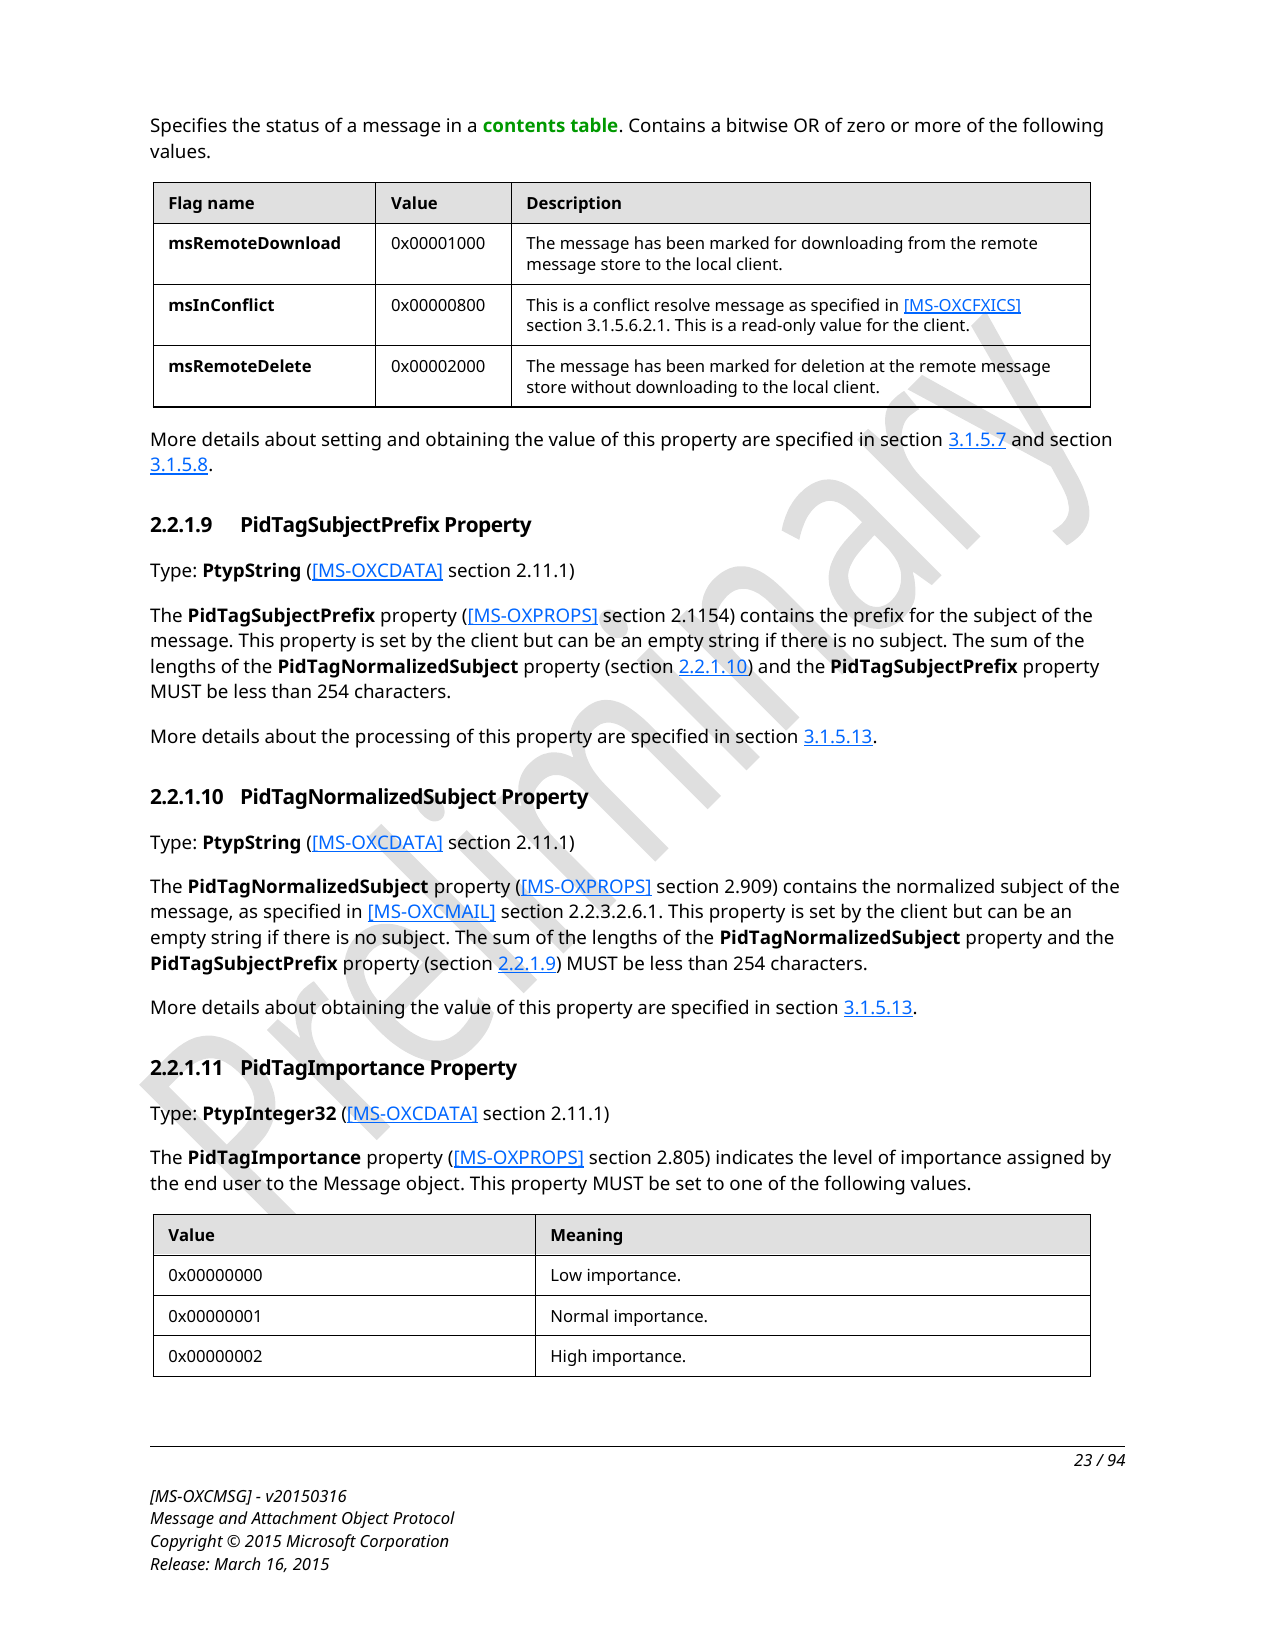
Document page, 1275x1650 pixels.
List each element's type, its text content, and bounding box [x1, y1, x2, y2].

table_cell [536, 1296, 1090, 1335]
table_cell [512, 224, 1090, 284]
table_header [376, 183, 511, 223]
text More details about the processing of this property are specified in section 3.1.5.13. [150, 723, 1125, 748]
text More details about setting and obtaining the value of this property are specified in section 3.1.5.7 and section 3.1.5.8. [150, 426, 1125, 477]
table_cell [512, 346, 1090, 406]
subtitle PidTagNormalizedSubject Property [150, 782, 1125, 810]
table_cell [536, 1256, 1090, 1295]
text The PidTagImportance property ([MS-OXPROPS] section 2.805) indicates the level of importance assigned by the end user to the Message object. This property MUST be set to one of the following values. [150, 1144, 1125, 1195]
text Specifies the status of a message in a contents table. Contains a bitwise OR of zero or more of the following values. [150, 112, 1125, 163]
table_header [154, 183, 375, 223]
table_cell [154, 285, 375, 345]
text More details about obtaining the value of this property are specified in section 3.1.5.13. [150, 994, 1125, 1019]
text Type: PtypString ([MS-OXCDATA] section 2.11.1) [150, 558, 1125, 583]
text The PidTagNormalizedSubject property ([MS-OXPROPS] section 2.909) contains the normalized subject of the message, as specified in [MS-OXCMAIL] section 2.2.3.2.6.1. This property is set by the client but can be an empty string if there is no subject. The sum of the lengths of the PidTagNormalizedSubject property and the PidTagSubjectPrefix property (section 2.2.1.9) MUST be less than 254 characters. [150, 873, 1125, 975]
text Type: PtypString ([MS-OXCDATA] section 2.11.1) [150, 829, 1125, 854]
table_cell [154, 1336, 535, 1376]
text The PidTagSubjectPrefix property ([MS-OXPROPS] section 2.1154) contains the prefix for the subject of the message. This property is set by the client but can be an empty string if there is no subject. The sum of the lengths of the PidTagNormalizedSubject property (section 2.2.1.10) and the PidTagSubjectPrefix property MUST be less than 254 characters. [150, 602, 1125, 704]
subtitle PidTagImportance Property [150, 1053, 1125, 1081]
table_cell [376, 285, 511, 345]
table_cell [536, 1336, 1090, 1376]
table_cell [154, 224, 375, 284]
subtitle PidTagSubjectPrefix Property [150, 511, 1125, 539]
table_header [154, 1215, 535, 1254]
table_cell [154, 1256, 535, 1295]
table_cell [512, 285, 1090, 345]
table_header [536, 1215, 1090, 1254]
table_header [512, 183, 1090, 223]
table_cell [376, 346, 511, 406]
text Type: PtypInteger32 ([MS-OXCDATA] section 2.11.1) [150, 1100, 1125, 1126]
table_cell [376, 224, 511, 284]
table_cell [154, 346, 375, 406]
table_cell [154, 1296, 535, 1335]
